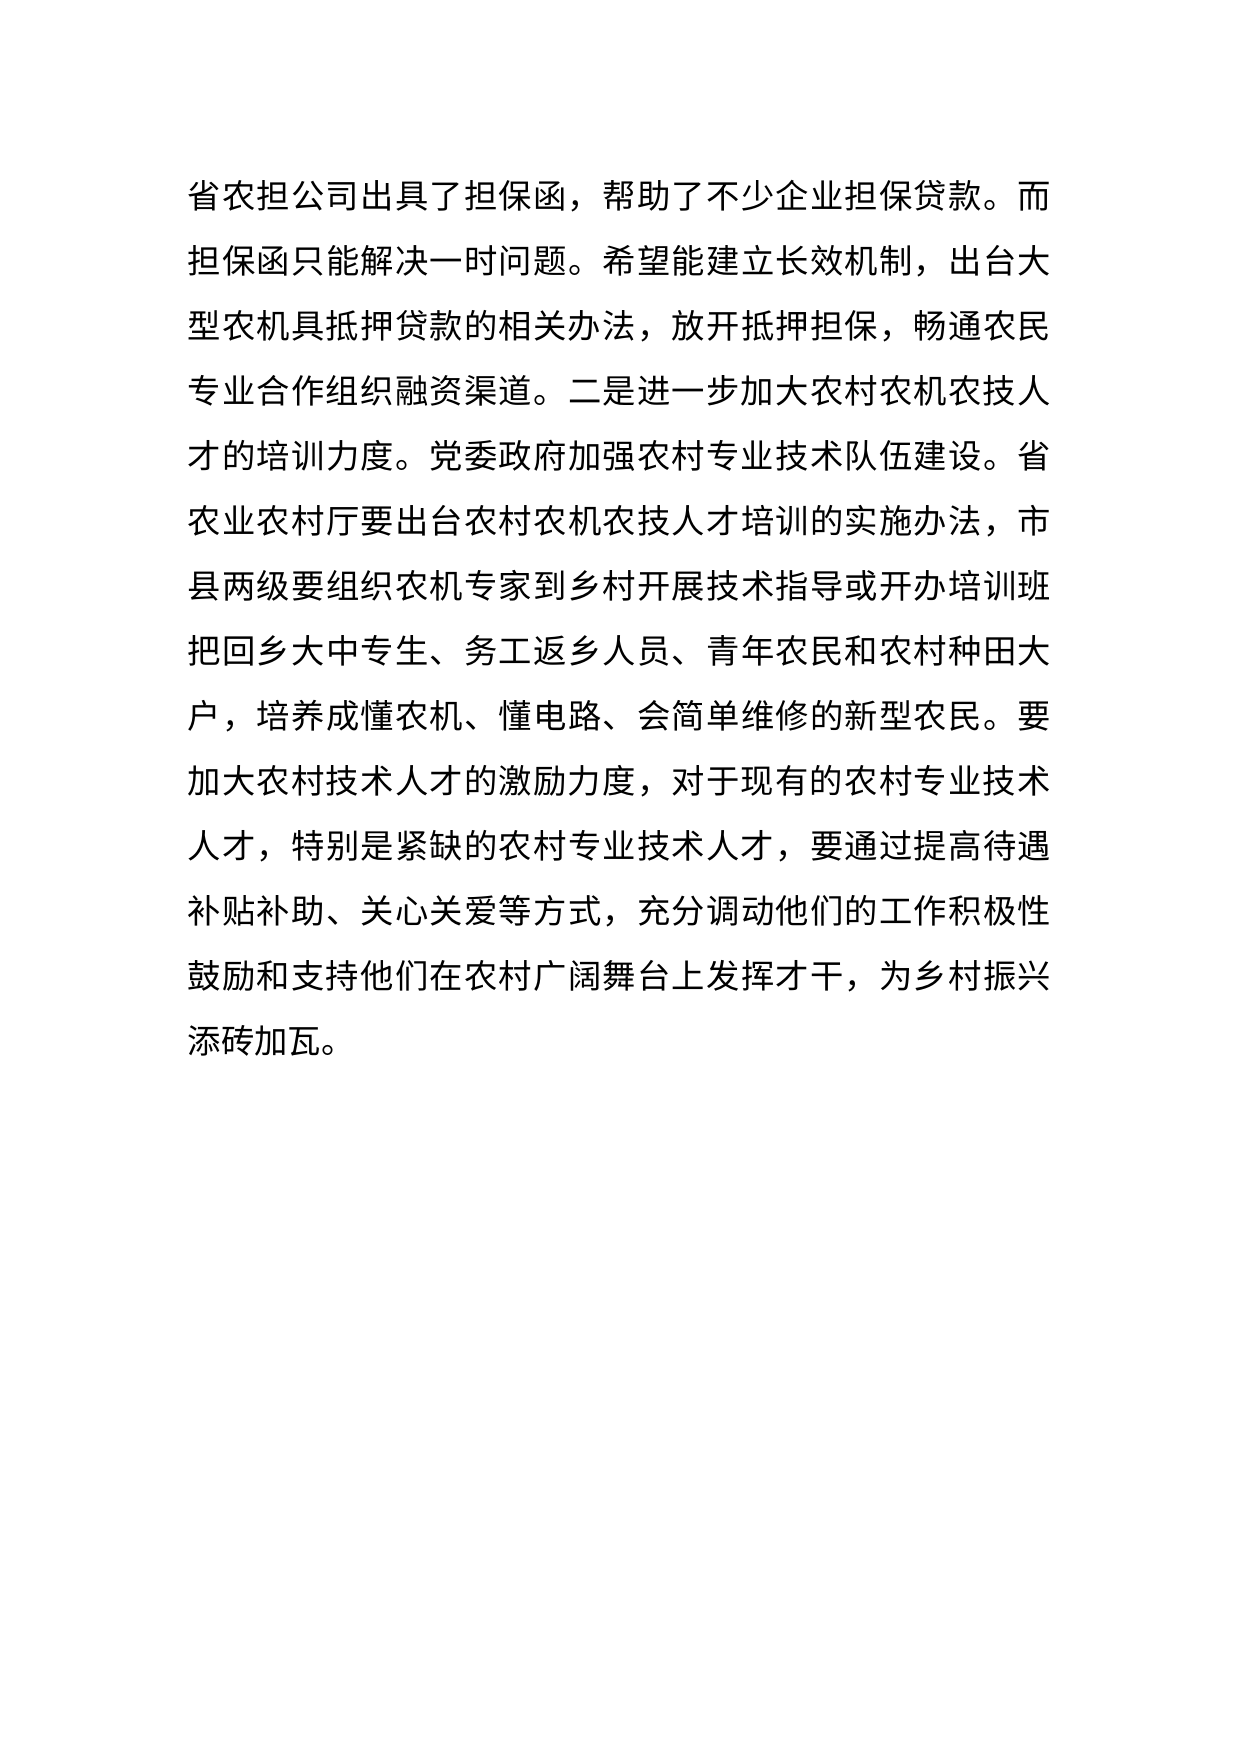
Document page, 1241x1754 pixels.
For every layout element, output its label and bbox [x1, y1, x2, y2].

text [187, 162, 1053, 1072]
